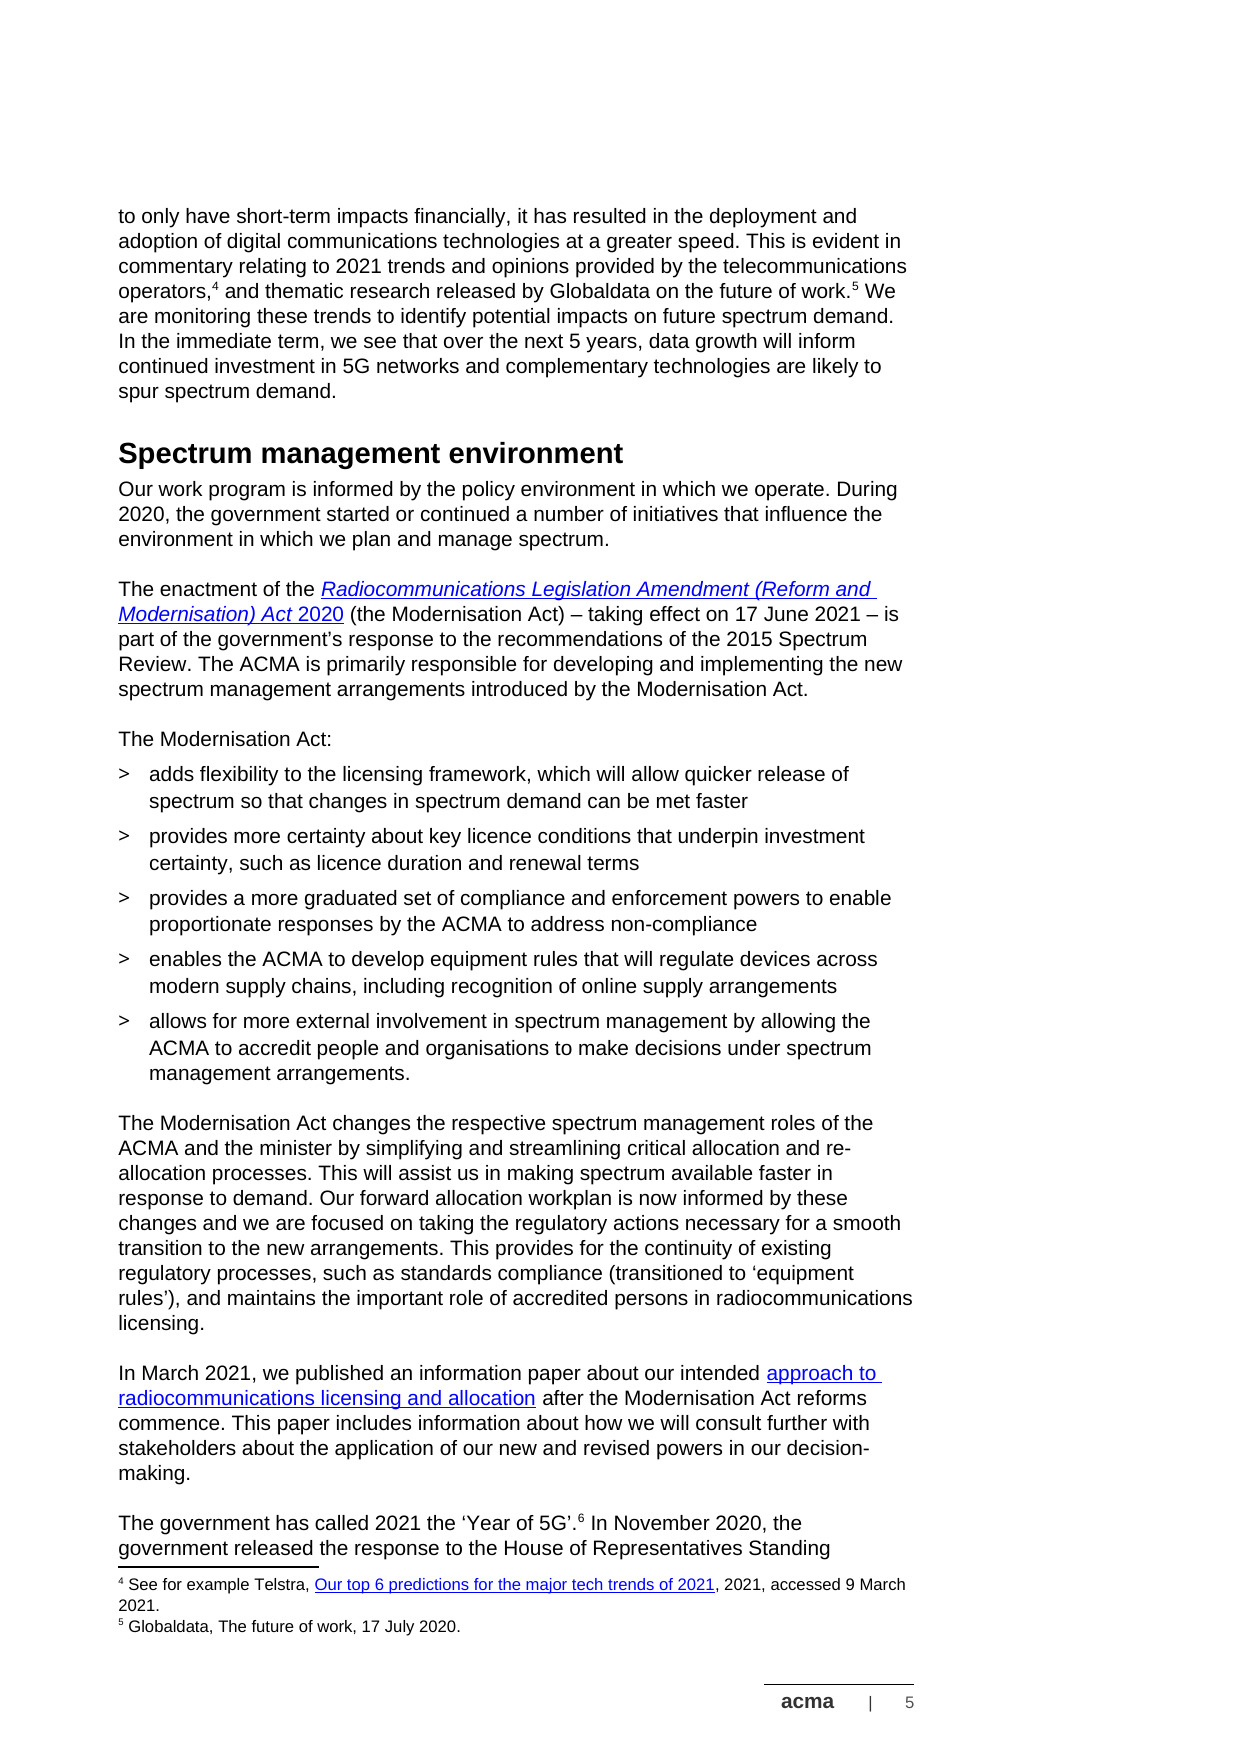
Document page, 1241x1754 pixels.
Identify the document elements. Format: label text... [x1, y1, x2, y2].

text allows for more external involvement in spectrum management by allowing the ACMA to accredit people and organisations to make decisions under spectrum management arrangements. [118, 1006, 917, 1084]
text adds flexibility to the licensing framework, which will allow quicker release of spectrum so that changes in spectrum demand can be met faster [118, 759, 917, 812]
text Our work program is informed by the policy environment in which we operate. During 2020, the government started or continued a number of initiatives that influence the environment in which we plan and manage spectrum. [118, 476, 917, 551]
text provides more certainty about key licence conditions that underpin investment certainty, such as licence duration and renewal terms [118, 821, 917, 874]
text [118, 203, 917, 403]
text provides a more graduated set of compliance and enforcement powers to enable proportionate responses by the ACMA to address non-compliance [118, 883, 917, 936]
text The Modernisation Act changes the respective spectrum management roles of the ACMA and the minister by simplifying and streamlining critical allocation and re-allocation processes. This will assist us in making spectrum available faster in response to demand. Our forward allocation workplan is now informed by these changes and we are focused on taking the regulatory actions necessary for a smooth transition to the new arrangements. This provides for the continuity of existing regulatory processes, such as standards compliance (transitioned to ‘equipment rules’), and maintains the important role of accredited persons in radiocommunications licensing. [118, 1109, 917, 1334]
text enables the ACMA to develop equipment rules that will regulate devices across modern supply chains, including recognition of online supply arrangements [118, 944, 917, 998]
list The Modernisation Act: [118, 726, 917, 751]
text In March 2021, we published an information paper about our intended approach to radiocommunications licensing and allocation after the Modernisation Act reforms commence. This paper includes information about how we will consult further with stakeholders about the application of our new and revised powers in our decision-making. [118, 1359, 917, 1484]
subtitle Spectrum management environment [118, 436, 917, 469]
text The enactment of the Radiocommunications Legislation Amendment (Reform and Modernisation) Act 2020 (the Modernisation Act) – taking effect on 17 June 2021 – is part of the government’s response to the recommendations of the 2015 Spectrum Review. The ACMA is primarily responsible for developing and implementing the new spectrum management arrangements introduced by the Modernisation Act. [118, 576, 917, 701]
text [118, 1509, 917, 1559]
